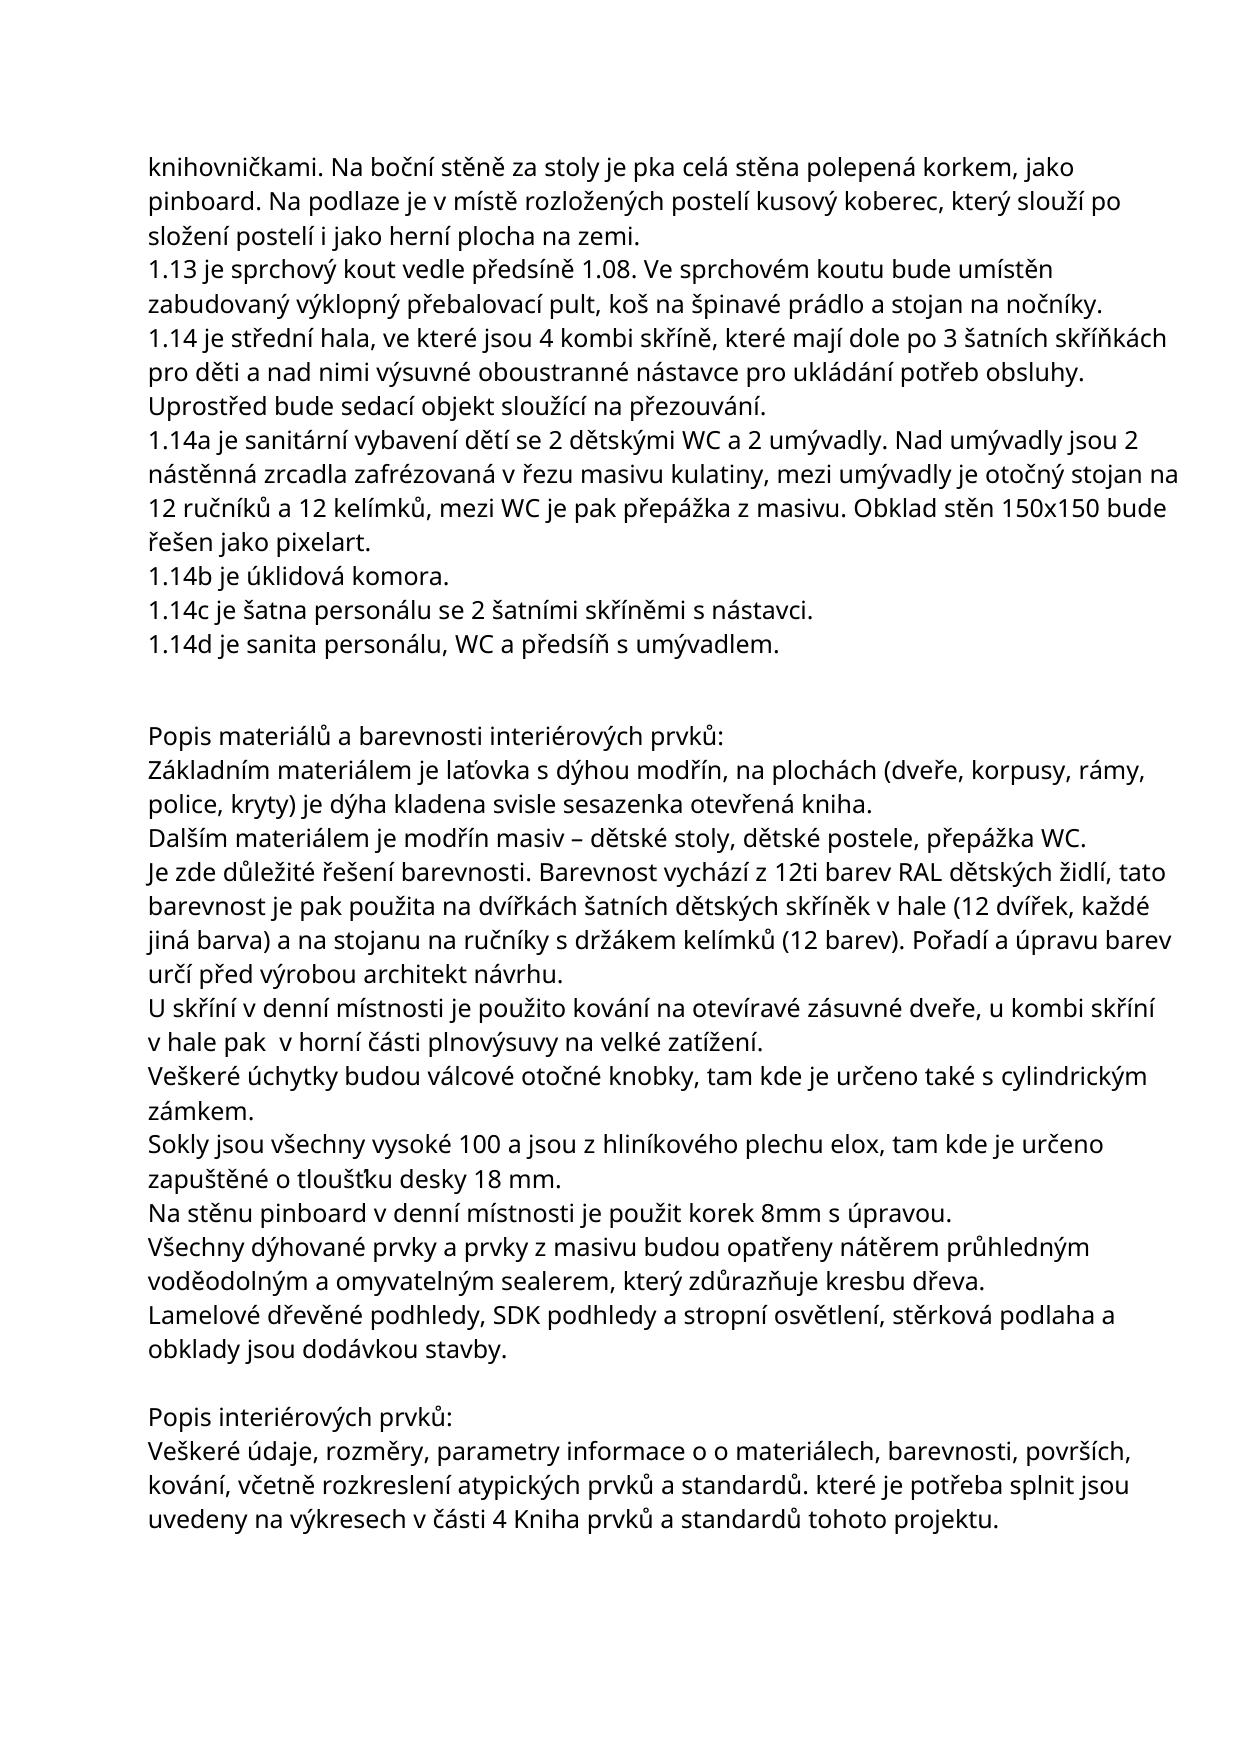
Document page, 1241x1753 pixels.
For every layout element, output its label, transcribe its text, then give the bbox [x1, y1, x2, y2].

text 1.13 je sprchový kout vedle předsíně 1.08. Ve sprchovém koutu bude umístěn zabudovaný výklopný přebalovací pult, koš na špinavé prádlo a stojan na nočníky. [148, 252, 1181, 320]
text Sokly jsou všechny vysoké 100 a jsou z hliníkového plechu elox, tam kde je určeno zapuštěné o tloušťku desky 18 mm. [148, 1127, 1181, 1195]
text Všechny dýhované prvky a prvky z masivu budou opatřeny nátěrem průhledným voděodolným a omyvatelným sealerem, který zdůrazňuje kresbu dřeva. [148, 1229, 1181, 1297]
text 1.14b je úklidová komora. [148, 559, 1181, 593]
text Na stěnu pinboard v denní místnosti je použit korek 8mm s úpravou. [148, 1195, 1181, 1229]
text Popis interiérových prvků: [148, 1400, 1181, 1434]
text Popis materiálů a barevnosti interiérových prvků: [148, 718, 1181, 752]
text Veškeré úchytky budou válcové otočné knobky, tam kde je určeno také s cylindrickým zámkem. [148, 1059, 1181, 1127]
text Lamelové dřevěné podhledy, SDK podhledy a stropní osvětlení, stěrková podlaha a obklady jsou dodávkou stavby. [148, 1297, 1181, 1366]
text Je zde důležité řešení barevnosti. Barevnost vychází z 12ti barev RAL dětských židlí, tato barevnost je pak použita na dvířkách šatních dětských skříněk v hale (12 dvířek, každé jiná barva) a na stojanu na ručníky s držákem kelímků (12 barev). Pořadí a úpravu barev určí před výrobou architekt návrhu. [148, 855, 1181, 991]
text Veškeré údaje, rozměry, parametry informace o o materiálech, barevnosti, površích, kování, včetně rozkreslení atypických prvků a standardů. které je potřeba splnit jsou uvedeny na výkresech v části 4 Kniha prvků a standardů tohoto projektu. [148, 1434, 1181, 1536]
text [148, 150, 1181, 252]
text 1.14d je sanita personálu, WC a předsíň s umývadlem. [148, 627, 1181, 661]
text Dalším materiálem je modřín masiv – dětské stoly, dětské postele, přepážka WC. [148, 821, 1181, 855]
text 1.14c je šatna personálu se 2 šatními skříněmi s nástavci. [148, 593, 1181, 627]
text U skříní v denní místnosti je použito kování na otevíravé zásuvné dveře, u kombi skříní v hale pak v horní části plnovýsuvy na velké zatížení. [148, 991, 1181, 1059]
text 1.14 je střední hala, ve které jsou 4 kombi skříně, které mají dole po 3 šatních skříňkách pro děti a nad nimi výsuvné oboustranné nástavce pro ukládání potřeb obsluhy. Uprostřed bude sedací objekt sloužící na přezouvání. [148, 320, 1181, 422]
text Základním materiálem je laťovka s dýhou modřín, na plochách (dveře, korpusy, rámy, police, kryty) je dýha kladena svisle sesazenka otevřená kniha. [148, 752, 1181, 821]
text 1.14a je sanitární vybavení dětí se 2 dětskými WC a 2 umývadly. Nad umývadly jsou 2 nástěnná zrcadla zafrézovaná v řezu masivu kulatiny, mezi umývadly je otočný stojan na 12 ručníků a 12 kelímků, mezi WC je pak přepážka z masivu. Obklad stěn 150x150 bude řešen jako pixelart. [148, 422, 1181, 559]
